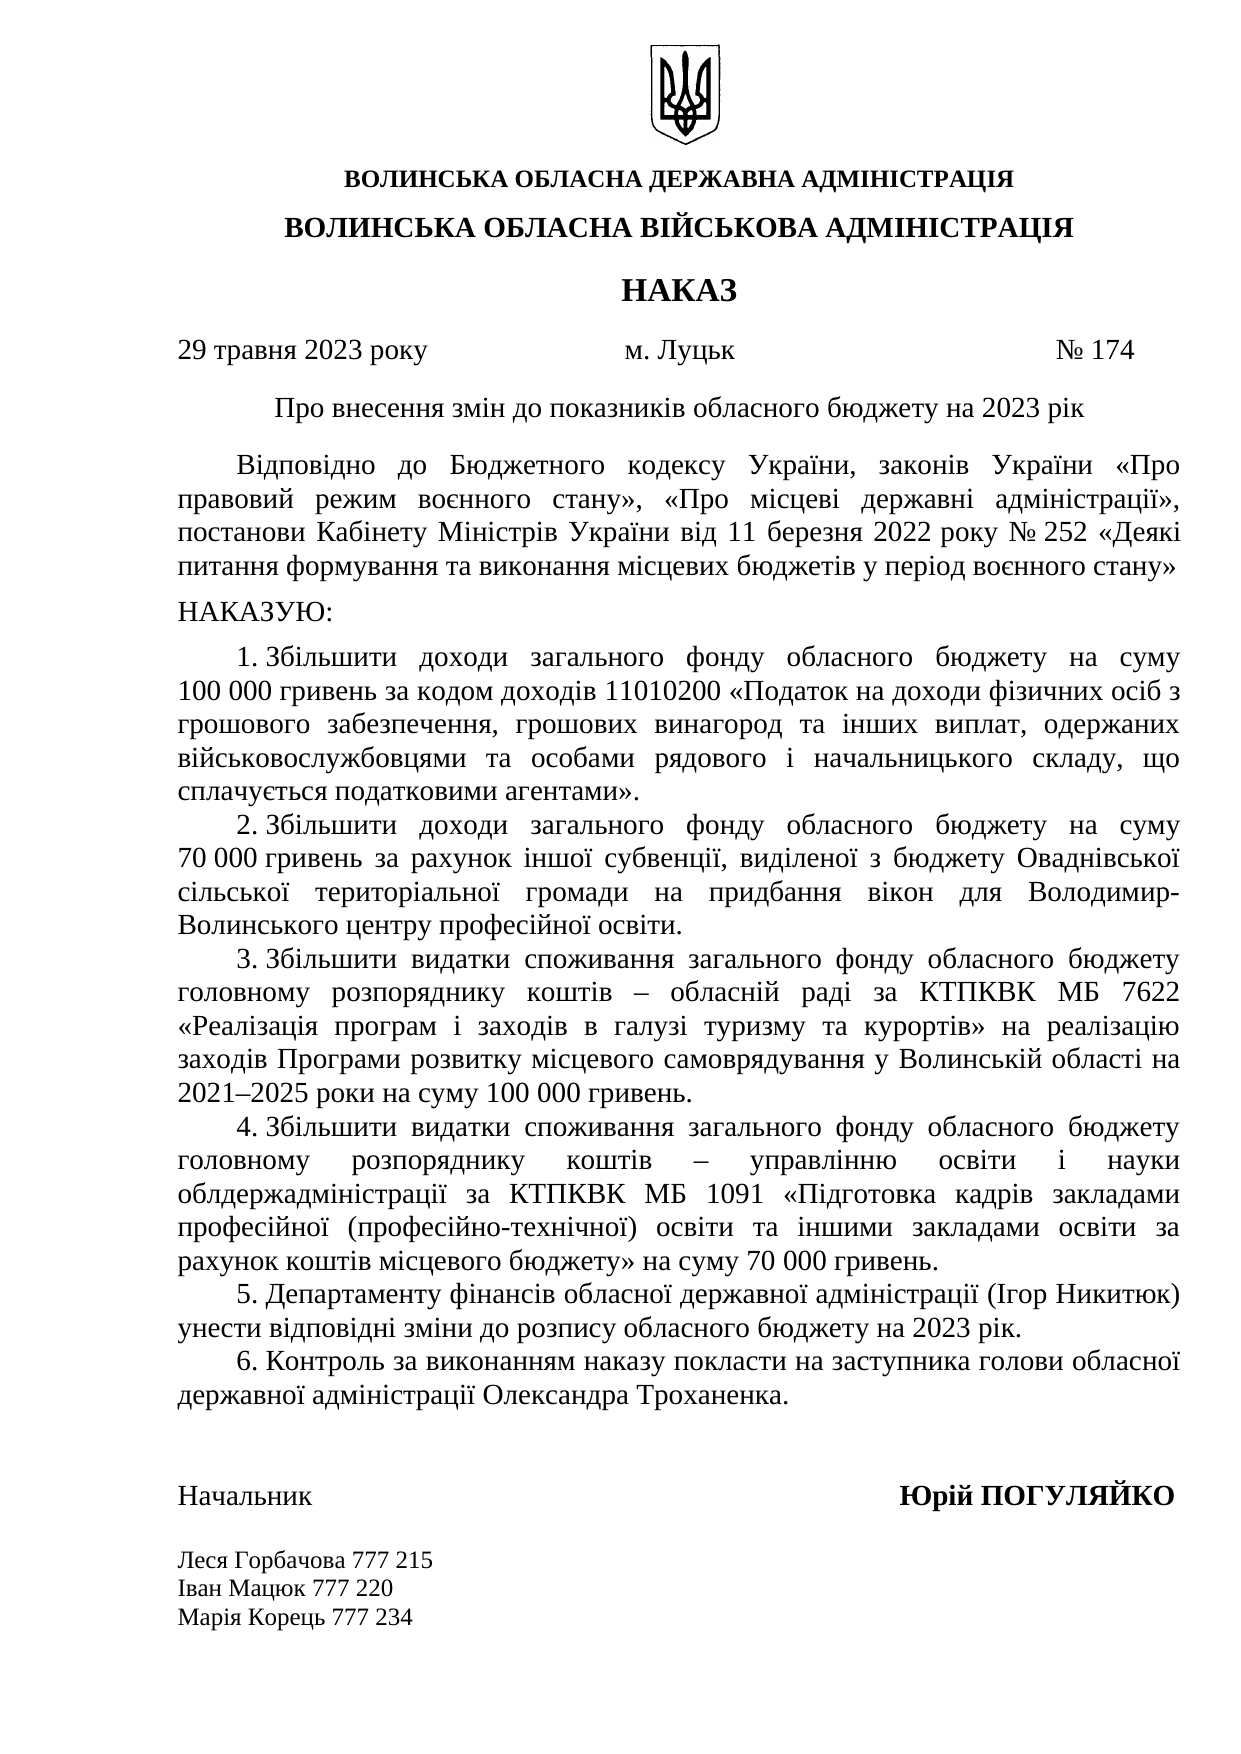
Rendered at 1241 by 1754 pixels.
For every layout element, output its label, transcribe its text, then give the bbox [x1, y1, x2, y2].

text 1. Збільшити доходи загального фонду обласного бюджету на суму 100 000 гривень за кодом доходів 11010200 «Податок на доходи фізичних осіб з грошового забезпечення, грошових винагород та інших виплат, одержаних військовослужбовцями та особами рядового і начальницького складу, що сплачується податковими агентами». [177, 639, 1181, 807]
text Про внесення змін до показників обласного бюджету на 2023 рік [177, 390, 1181, 423]
subtitle ВОЛИНСЬКА ОБЛАСНА ДЕРЖАВНА АДМІНІСТРАЦІЯ [177, 164, 1181, 193]
text Начальник Юрій ПОГУЛЯЙКО [177, 1478, 1181, 1511]
text Відповідно до Бюджетного кодексу України, законів України «Про правовий режим воєнного стану», «Про місцеві державні адміністрації», постанови Кабінету Міністрів України від 11 березня 2022 року № 252 «Деякі питання формування та виконання місцевих бюджетів у період воєнного стану» [177, 447, 1181, 582]
text 5. Департаменту фінансів обласної державної адміністрації (Ігор Никитюк) унести відповідні зміни до розпису обласного бюджету на 2023 рік. [177, 1276, 1181, 1343]
text 2. Збільшити доходи загального фонду обласного бюджету на суму 70 000 гривень за рахунок іншої субвенції, виділеної з бюджету Оваднівської сільської територіальної громади на придбання вікон для Володимир-Волинського центру професійної освіти. [177, 807, 1181, 941]
text 4. Збільшити видатки споживання загального фонду обласного бюджету головному розпоряднику коштів – управлінню освіти і науки облдержадміністрації за КТПКВК МБ 1091 «Підготовка кадрів закладами професійної (професійно-технічної) освіти та іншими закладами освіти за рахунок коштів місцевого бюджету» на суму 70 000 гривень. [177, 1109, 1181, 1276]
text Марія Корець 777 234 [177, 1602, 1181, 1631]
text НАКАЗУЮ: [177, 594, 1181, 627]
text 3. Збільшити видатки споживання загального фонду обласного бюджету головному розпоряднику коштів – обласній раді за КТПКВК МБ 7622 «Реалізація програм і заходів в галузі туризму та курортів» на реалізацію заходів Програми розвитку місцевого самоврядування у Волинській області на 2021–2025 роки на суму 100 000 гривень. [177, 941, 1181, 1109]
text 29 травня 2023 року м. Луцьк № 174 [177, 332, 1181, 366]
text ВОЛИНСЬКА ОБЛАСНА ВІЙСЬКОВА АДМІНІСТРАЦІЯ [177, 210, 1181, 243]
text НАКАЗ [177, 270, 1181, 308]
picture [650, 44, 721, 145]
text Леся Горбачова 777 215 [177, 1545, 1181, 1573]
text 6. Контроль за виконанням наказу покласти на заступника голови обласної державної адміністрації Олександра Троханенка. [177, 1343, 1181, 1411]
text Іван Мацюк 777 220 [177, 1573, 1181, 1602]
